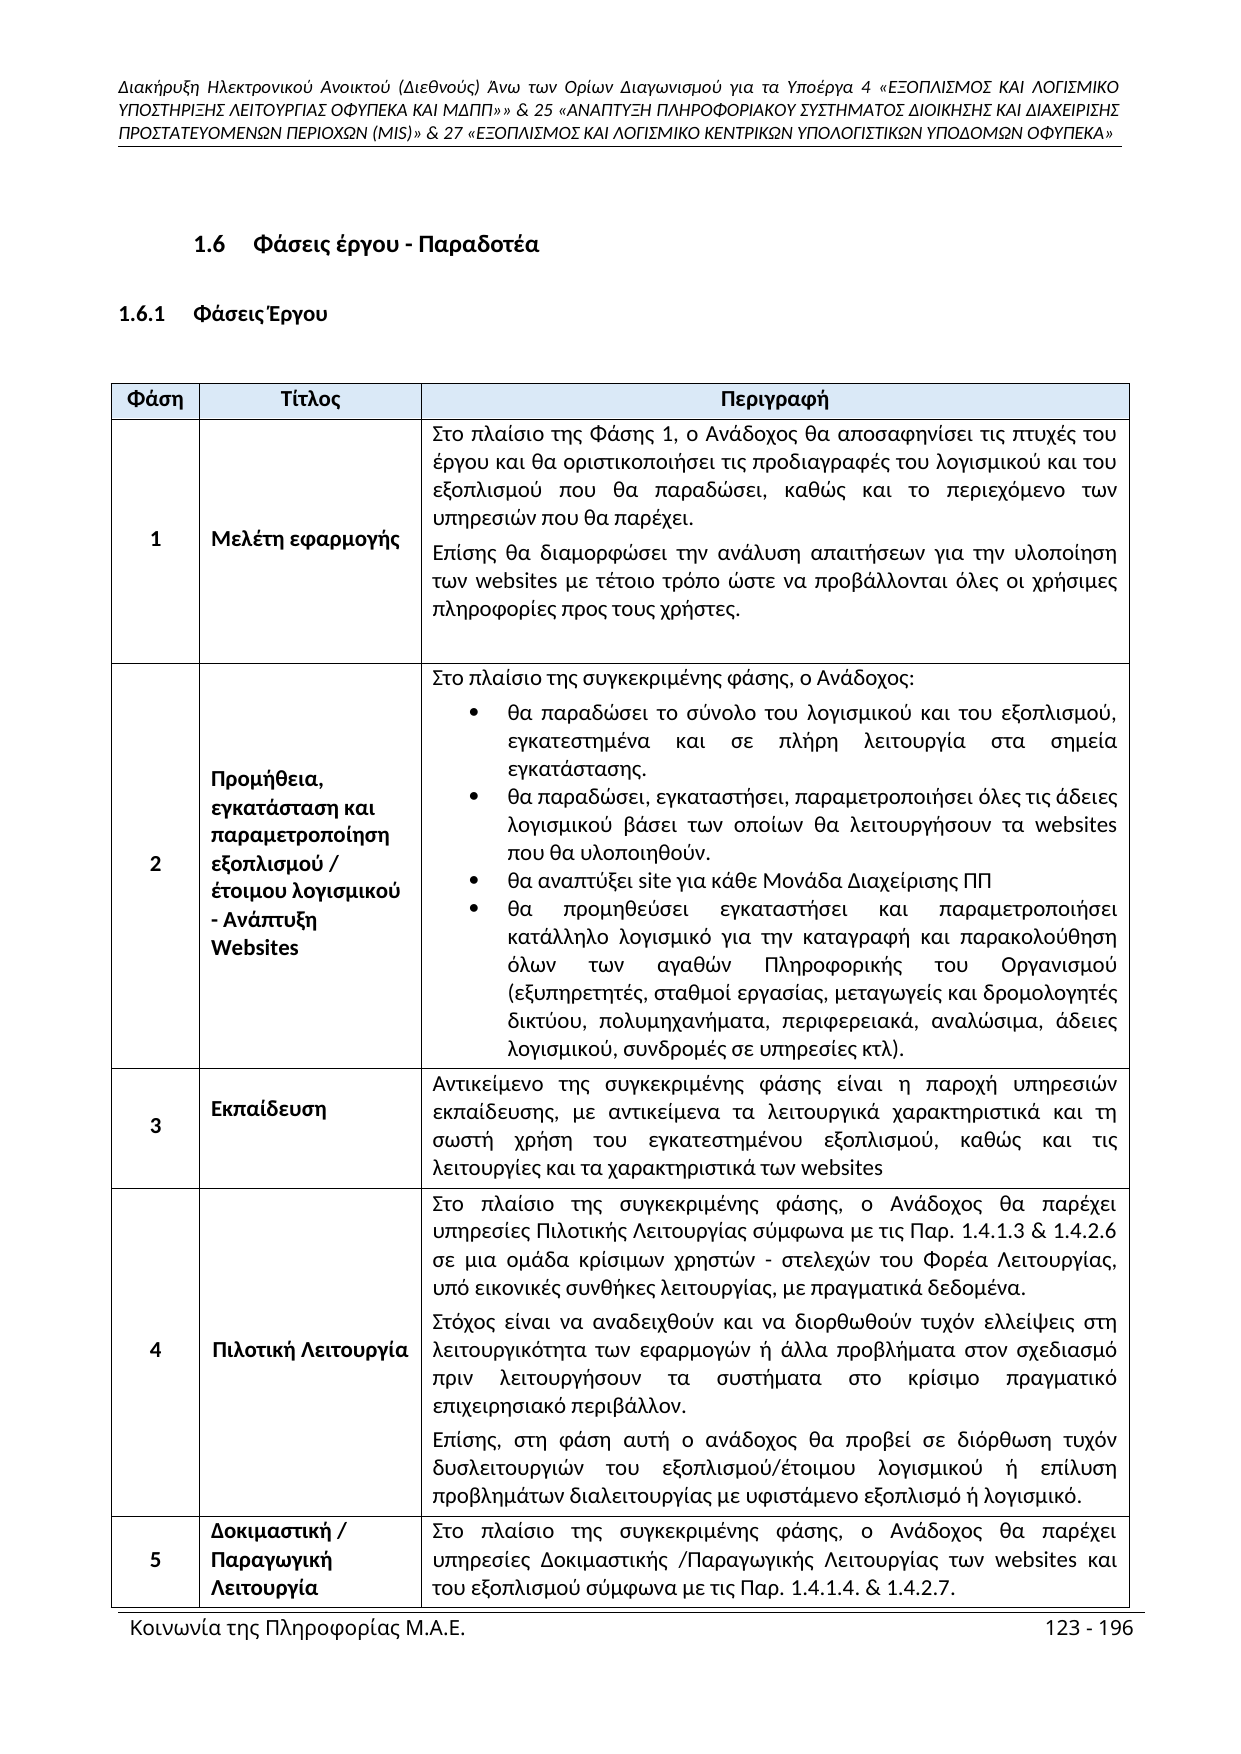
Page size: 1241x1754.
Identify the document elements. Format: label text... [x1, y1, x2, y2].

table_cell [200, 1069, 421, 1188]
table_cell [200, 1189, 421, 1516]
subtitle Φάσεις Έργου [118, 299, 1122, 327]
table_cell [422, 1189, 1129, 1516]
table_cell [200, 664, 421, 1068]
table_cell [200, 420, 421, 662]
subtitle Φάσεις έργου - Παραδοτέα [193, 228, 1122, 259]
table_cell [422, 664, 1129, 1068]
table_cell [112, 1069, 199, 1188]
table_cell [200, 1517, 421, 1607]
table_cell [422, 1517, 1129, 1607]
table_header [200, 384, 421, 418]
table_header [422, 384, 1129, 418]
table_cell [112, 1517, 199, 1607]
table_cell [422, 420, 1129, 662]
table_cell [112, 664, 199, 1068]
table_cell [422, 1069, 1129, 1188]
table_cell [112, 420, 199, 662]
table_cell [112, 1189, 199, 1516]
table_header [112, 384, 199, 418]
